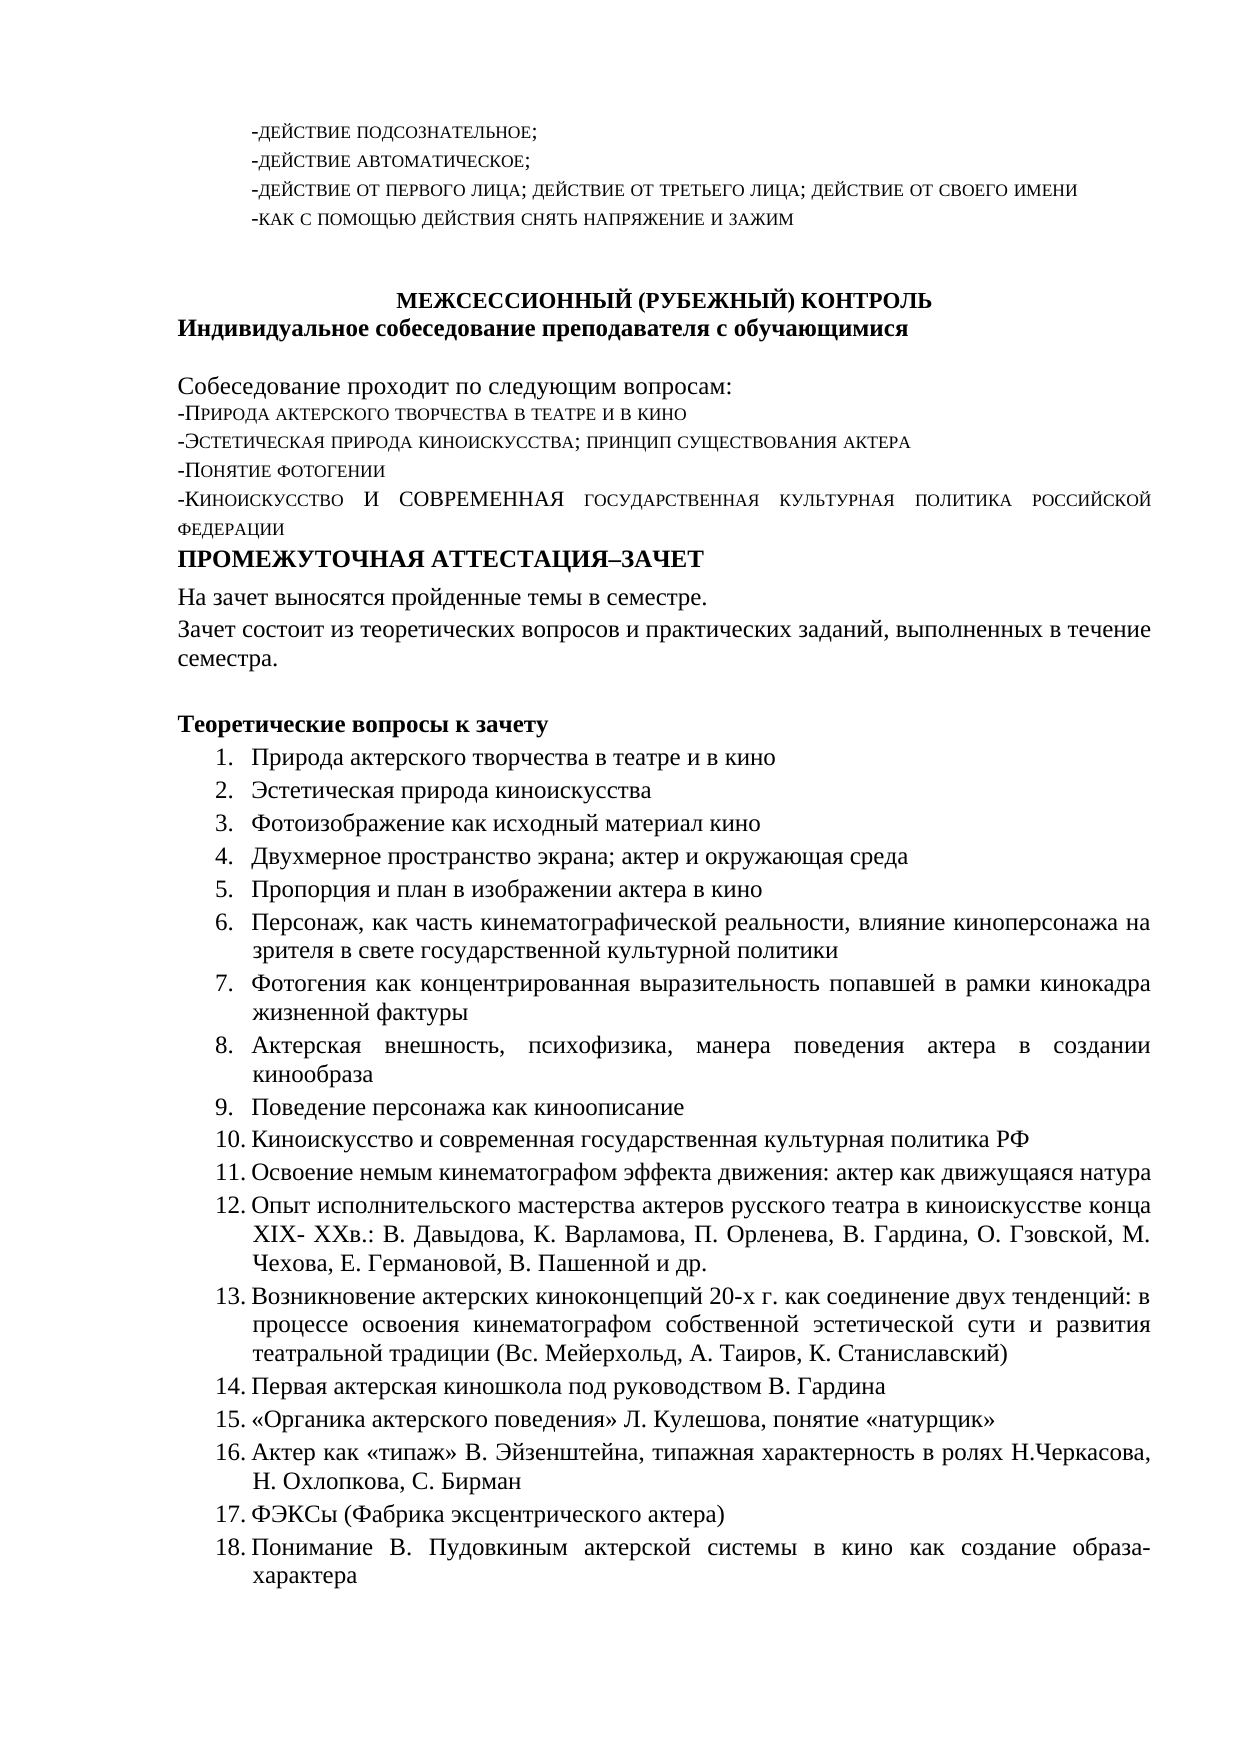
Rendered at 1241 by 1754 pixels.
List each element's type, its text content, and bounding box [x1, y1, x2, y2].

list Понимание В. Пудовкиным актерской системы в кино как создание образа-характера [215, 1532, 1152, 1589]
text -действие автоматическое; [177, 147, 1152, 172]
list Опыт исполнительского мастерства актеров русского театра в киноискусстве конца XIX- ХХв.: В. Давыдова, К. Варламова, П. Орленева, В. Гардина, О. Гзовской, М. Чехова, Е. Германовой, В. Пашенной и др. [215, 1190, 1152, 1277]
text -Природа актерского творчества в театре и в кино [177, 399, 1152, 425]
list «Органика актерского поведения» Л. Кулешова, понятие «натурщик» [215, 1404, 1152, 1433]
list Пропорция и план в изображении актера в кино [215, 874, 1152, 902]
text -действие от первого лица; действие от третьего лица; действие от своего имени [177, 176, 1152, 201]
list Поведение персонажа как киноописание [215, 1092, 1152, 1120]
text -действие подсознательное; [177, 118, 1152, 143]
list Актер как «типаж» В. Эйзенштейна, типажная характерность в ролях Н.Черкасова, Н. Охлопкова, С. Бирман [215, 1437, 1152, 1494]
text Теоретические вопросы к зачету [177, 709, 1152, 738]
list Освоение немым кинематографом эффекта движения: актер как движущаяся натура [215, 1157, 1152, 1186]
list ФЭКСы (Фабрика эксцентрического актера) [215, 1499, 1152, 1527]
list Двухмерное пространство экрана; актер и окружающая среда [215, 841, 1152, 869]
text -Понятие фотогении [177, 457, 1152, 483]
text -Киноискусство И СОВРЕМЕННАЯ государственная культурная политика российской федерации [177, 486, 1152, 541]
text Собеседование проходит по следующим вопросам: [177, 371, 1152, 399]
text МЕЖСЕССИОННЫЙ (РУБЕЖНЫЙ) КОНТРОЛЬ [177, 287, 1152, 313]
text На зачет выносятся пройденные темы в семестре. [177, 582, 1152, 610]
text -как с помощью действия снять напряжение и зажим [177, 205, 1152, 230]
list Киноискусство и современная государственная культурная политика РФ [215, 1124, 1152, 1153]
text ПРОМЕЖУТОЧНАЯ АТТЕСТАЦИЯ–ЗАЧЕТ [177, 544, 1152, 573]
text Индивидуальное собеседование преподавателя с обучающимися [177, 313, 1152, 342]
text -Эстетическая природа киноискусства; принцип существования актера [177, 428, 1152, 454]
list Возникновение актерских киноконцепций 20-х г. как соединение двух тенденций: в процессе освоения кинематографом собственной эстетической сути и развития театральной традиции (Вс. Мейерхольд, А. Таиров, К. Станиславский) [215, 1281, 1152, 1367]
list Природа актерского творчества в театре и в кино [215, 742, 1152, 771]
text Зачет состоит из теоретических вопросов и практических заданий, выполненных в течение семестра. [177, 614, 1152, 672]
list Фотогения как концентрированная выразительность попавшей в рамки кинокадра жизненной фактуры [215, 968, 1152, 1026]
list Персонаж, как часть кинематографической реальности, влияние киноперсонажа на зрителя в свете государственной культурной политики [215, 907, 1152, 964]
list Первая актерская киношкола под руководством В. Гардина [215, 1371, 1152, 1400]
list Эстетическая природа киноискусства [215, 775, 1152, 804]
list Фотоизображение как исходный материал кино [215, 808, 1152, 837]
list Актерская внешность, психофизика, манера поведения актера в создании кинообраза [215, 1030, 1152, 1087]
